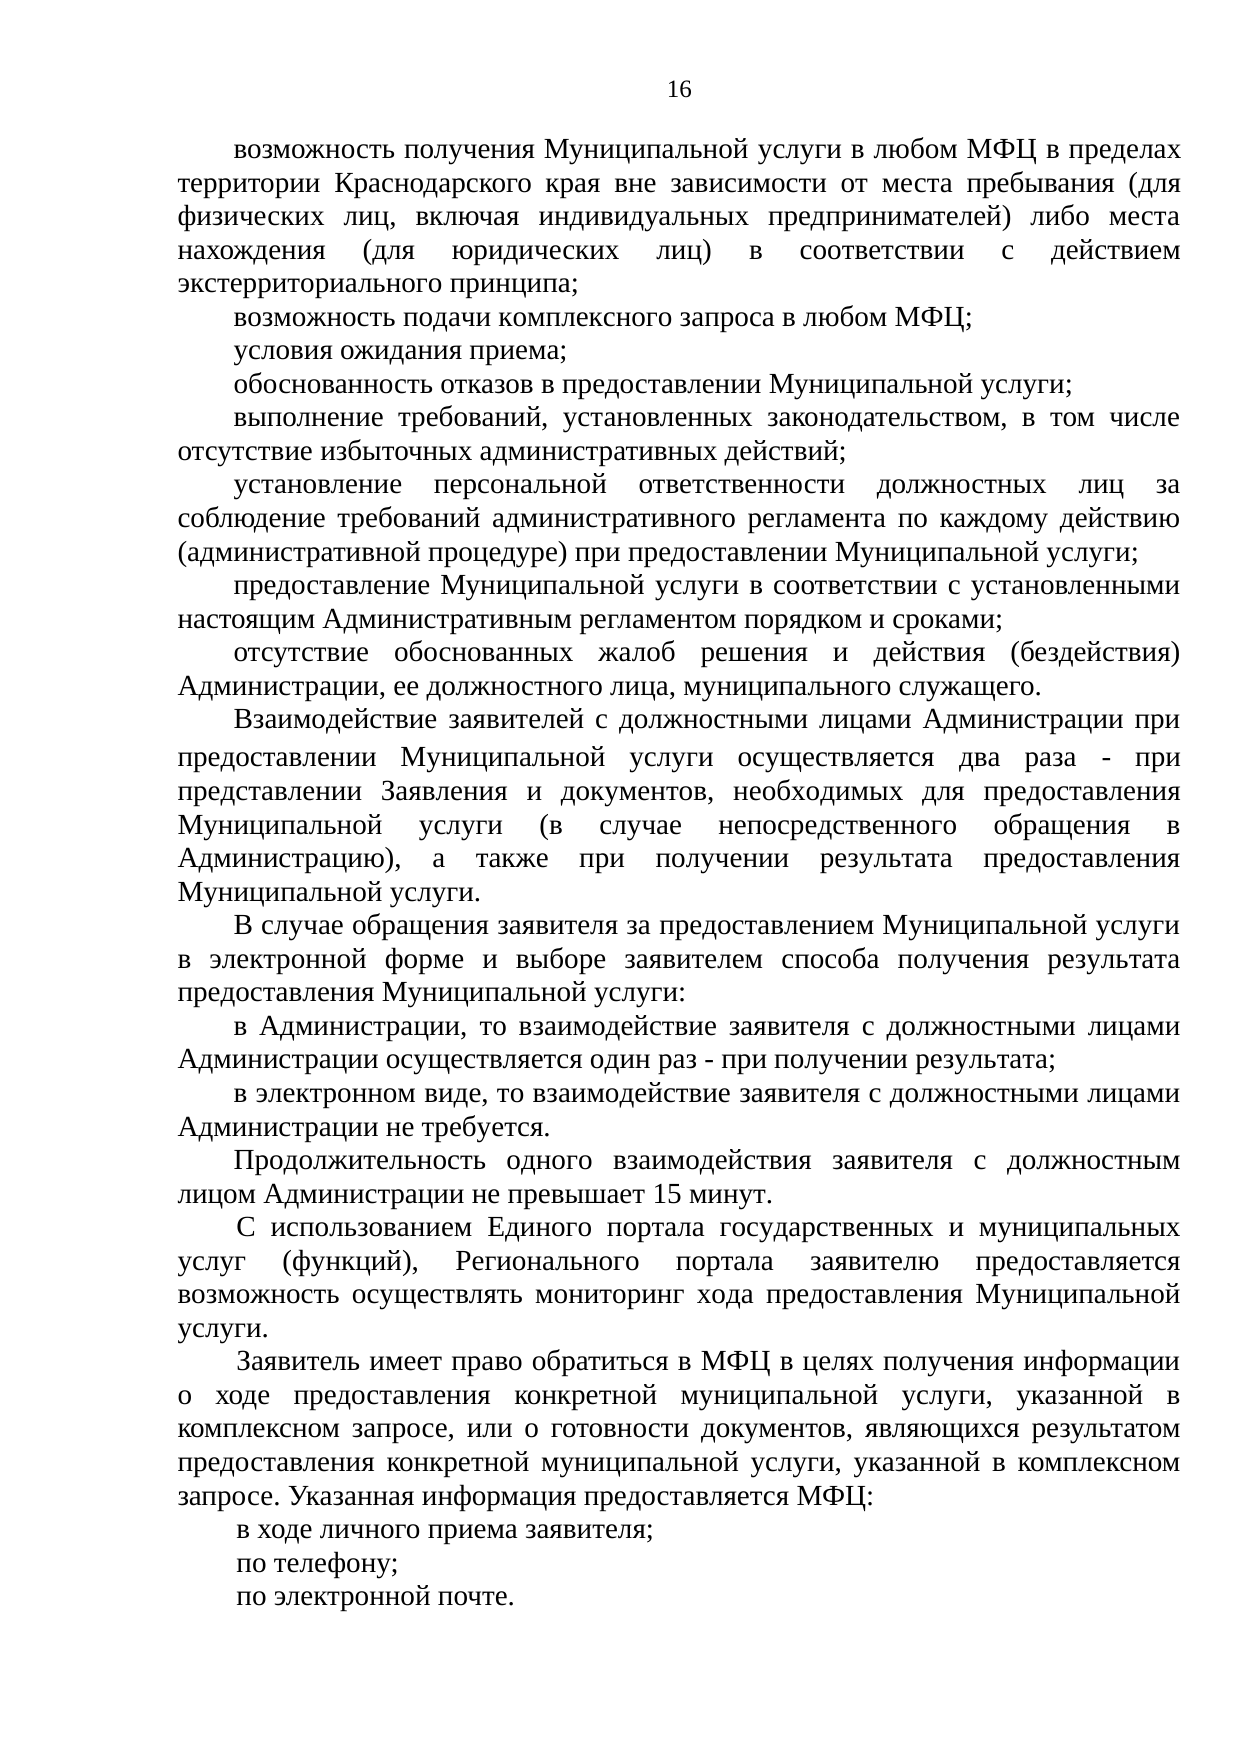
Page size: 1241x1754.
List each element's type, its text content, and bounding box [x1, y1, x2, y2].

text Продолжительность одного взаимодействия заявителя с должностным лицом Администрации не превышает 15 минут. [177, 1142, 1181, 1209]
text выполнение требований, установленных законодательством, в том числе отсутствие избыточных административных действий; [177, 399, 1181, 467]
text предоставление Муниципальной услуги в соответствии с установленными настоящим Административным регламентом порядком и сроками; [177, 567, 1181, 634]
text установление персональной ответственности должностных лиц за соблюдение требований административного регламента по каждому действию (административной процедуре) при предоставлении Муниципальной услуги; [177, 467, 1181, 567]
text Взаимодействие заявителей с должностными лицами Администрации при предоставлении Муниципальной услуги осуществляется два раза - при представлении Заявления и документов, необходимых для предоставления Муниципальной услуги (в случае непосредственного обращения в Администрацию), а также при получении результата предоставления Муниципальной услуги. [177, 701, 1181, 907]
text условия ожидания приема; [177, 332, 1181, 366]
text по электронной почте. [177, 1578, 1181, 1612]
text С использованием Единого портала государственных и муниципальных услуг (функций), Регионального портала заявителю предоставляется возможность осуществлять мониторинг хода предоставления Муниципальной услуги. [177, 1209, 1181, 1343]
text в Администрации, то взаимодействие заявителя с должностными лицами Администрации осуществляется один раз - при получении результата; [177, 1008, 1181, 1075]
text возможность получения Муниципальной услуги в любом МФЦ в пределах территории Краснодарского края вне зависимости от места пребывания (для физических лиц, включая индивидуальных предпринимателей) либо места нахождения (для юридических лиц) в соответствии с действием экстерриториального принципа; [177, 131, 1181, 299]
text в электронном виде, то взаимодействие заявителя с должностными лицами Администрации не требуется. [177, 1075, 1181, 1142]
text по телефону; [177, 1545, 1181, 1578]
text в ходе личного приема заявителя; [177, 1511, 1181, 1545]
text возможность подачи комплексного запроса в любом МФЦ; [177, 299, 1181, 332]
text обоснованность отказов в предоставлении Муниципальной услуги; [177, 366, 1181, 399]
text отсутствие обоснованных жалоб решения и действия (бездействия) Администрации, ее должностного лица, муниципального служащего. [177, 634, 1181, 701]
text Заявитель имеет право обратиться в МФЦ в целях получения информации о ходе предоставления конкретной муниципальной услуги, указанной в комплексном запросе, или о готовности документов, являющихся результатом предоставления конкретной муниципальной услуги, указанной в комплексном запросе. Указанная информация предоставляется МФЦ: [177, 1343, 1181, 1511]
text В случае обращения заявителя за предоставлением Муниципальной услуги в электронной форме и выборе заявителем способа получения результата предоставления Муниципальной услуги: [177, 907, 1181, 1008]
